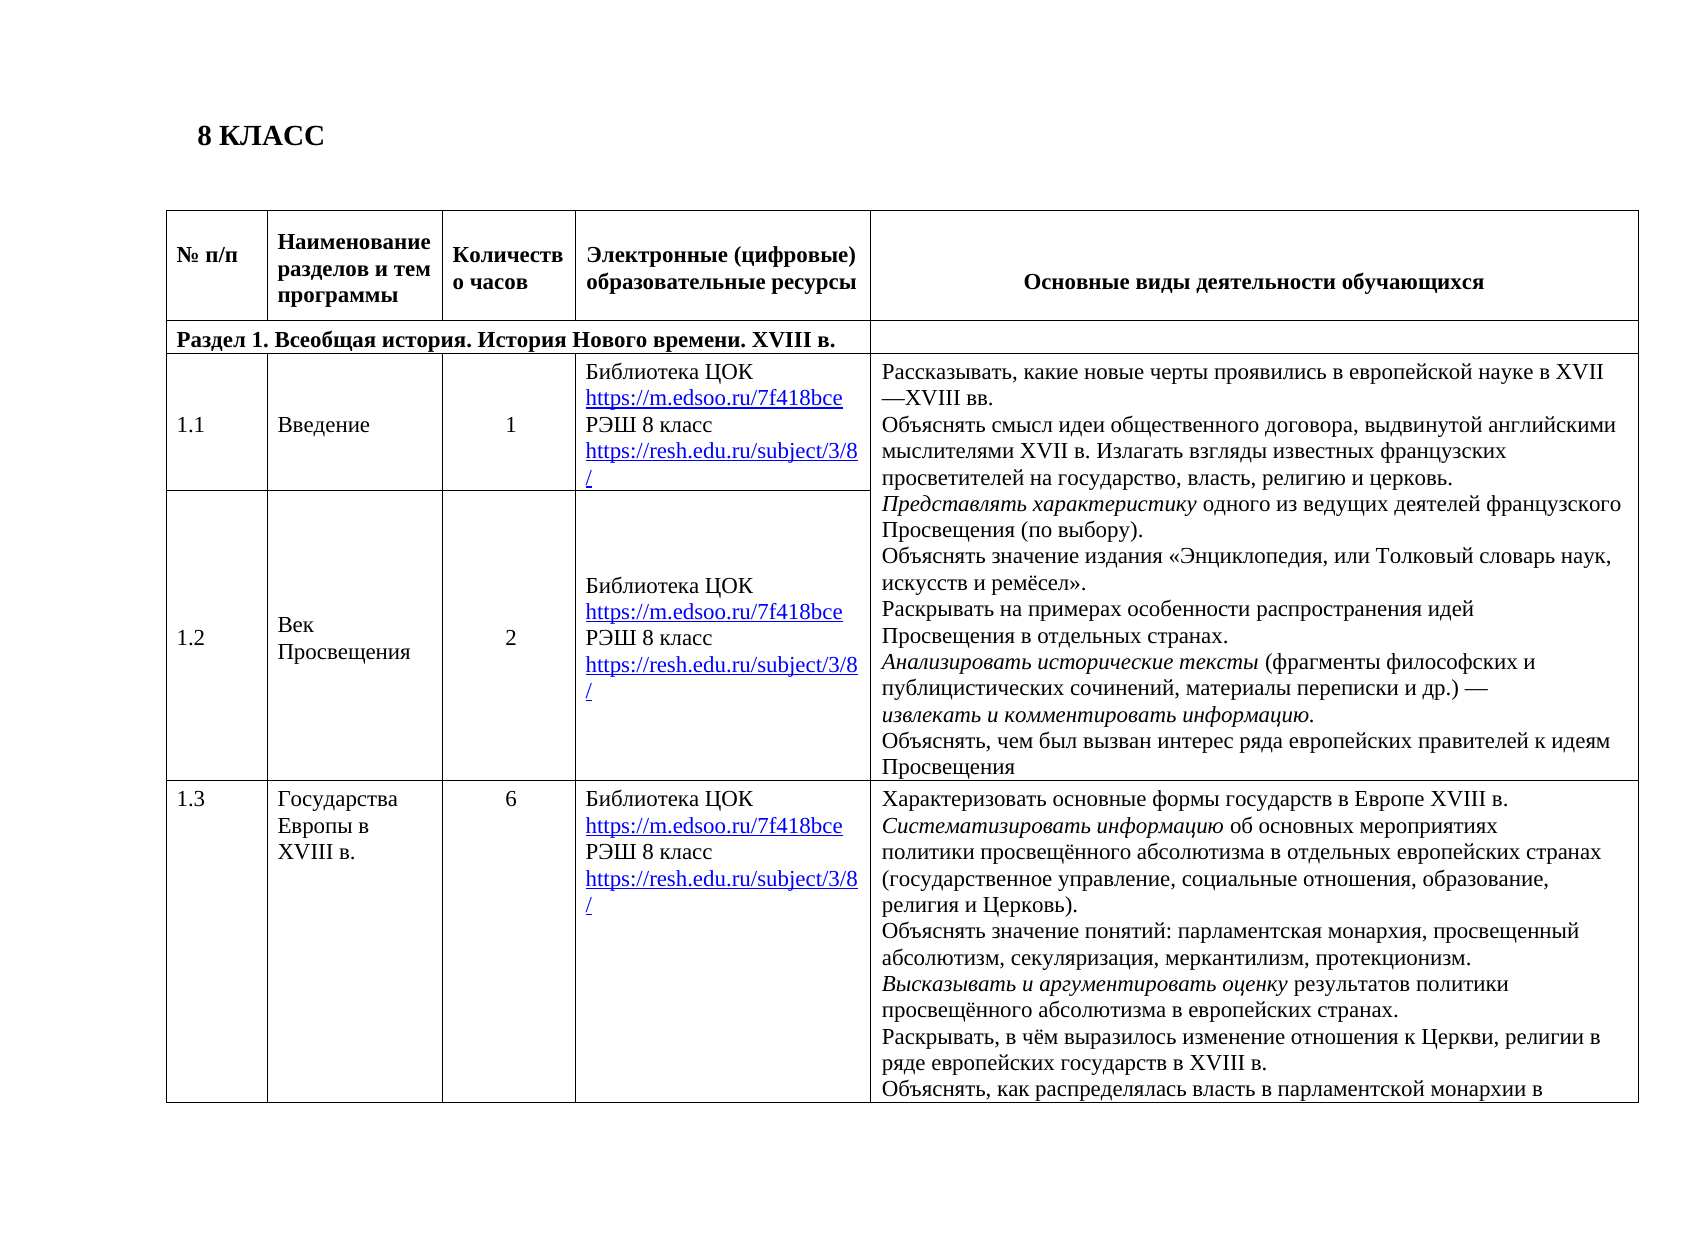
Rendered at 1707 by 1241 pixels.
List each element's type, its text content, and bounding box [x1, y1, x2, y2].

table_cell 1.2 [167, 491, 267, 780]
table_cell 6 [443, 781, 575, 1102]
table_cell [871, 781, 1638, 1102]
table_cell 2 [443, 491, 575, 780]
table_header Наименование разделов и тем программы [268, 211, 442, 320]
table_header Электронные (цифровые) образовательные ресурсы [576, 211, 870, 320]
table_cell [871, 321, 1638, 352]
table_cell Раздел 1. Всеобщая история. История Нового времени. XVIII в. [167, 321, 870, 352]
table_cell Введение [268, 354, 442, 490]
table_cell 1.3 [167, 781, 267, 1102]
table_cell Век Просвещения [268, 491, 442, 780]
table_header № п/п [167, 211, 267, 320]
table_header Количество часов [443, 211, 575, 320]
table_cell Библиотека ЦОК https://m.edsoo.ru/7f418bce РЭШ 8 класс https://resh.edu.ru/subject/3/8/ [576, 491, 870, 780]
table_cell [576, 781, 870, 1102]
table_header Основные виды деятельности обучающихся [871, 211, 1638, 320]
table_cell Библиотека ЦОК https://m.edsoo.ru/7f418bce РЭШ 8 класс https://resh.edu.ru/subject/3/8/ [576, 354, 870, 490]
text 8 КЛАСС [190, 118, 1618, 152]
table_cell 1 [443, 354, 575, 490]
table_cell Рассказывать, какие новые черты проявились в европейской науке в XVII—XVIII вв. Объяснять смысл идеи общественного договора, выдвинутой английскими мыслителями XVII в. Излагать взгляды известных французских просветителей на государство, власть, религию и церковь. Представлять характеристику одного из ведущих деятелей французского Просвещения (по выбору). Объяснять значение издания «Энциклопедия, или Толковый словарь наук, искусств и ремёсел». Раскрывать на примерах особенности распространения идей Просвещения в отдельных странах. Анализировать исторические тексты (фрагменты философских и публицистических сочинений, материалы переписки и др.) — извлекать и комментировать информацию. Объяснять, чем был вызван интерес ряда европейских правителей к идеям Просвещения [871, 354, 1638, 780]
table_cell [268, 781, 442, 1102]
table_cell 1.1 [167, 354, 267, 490]
